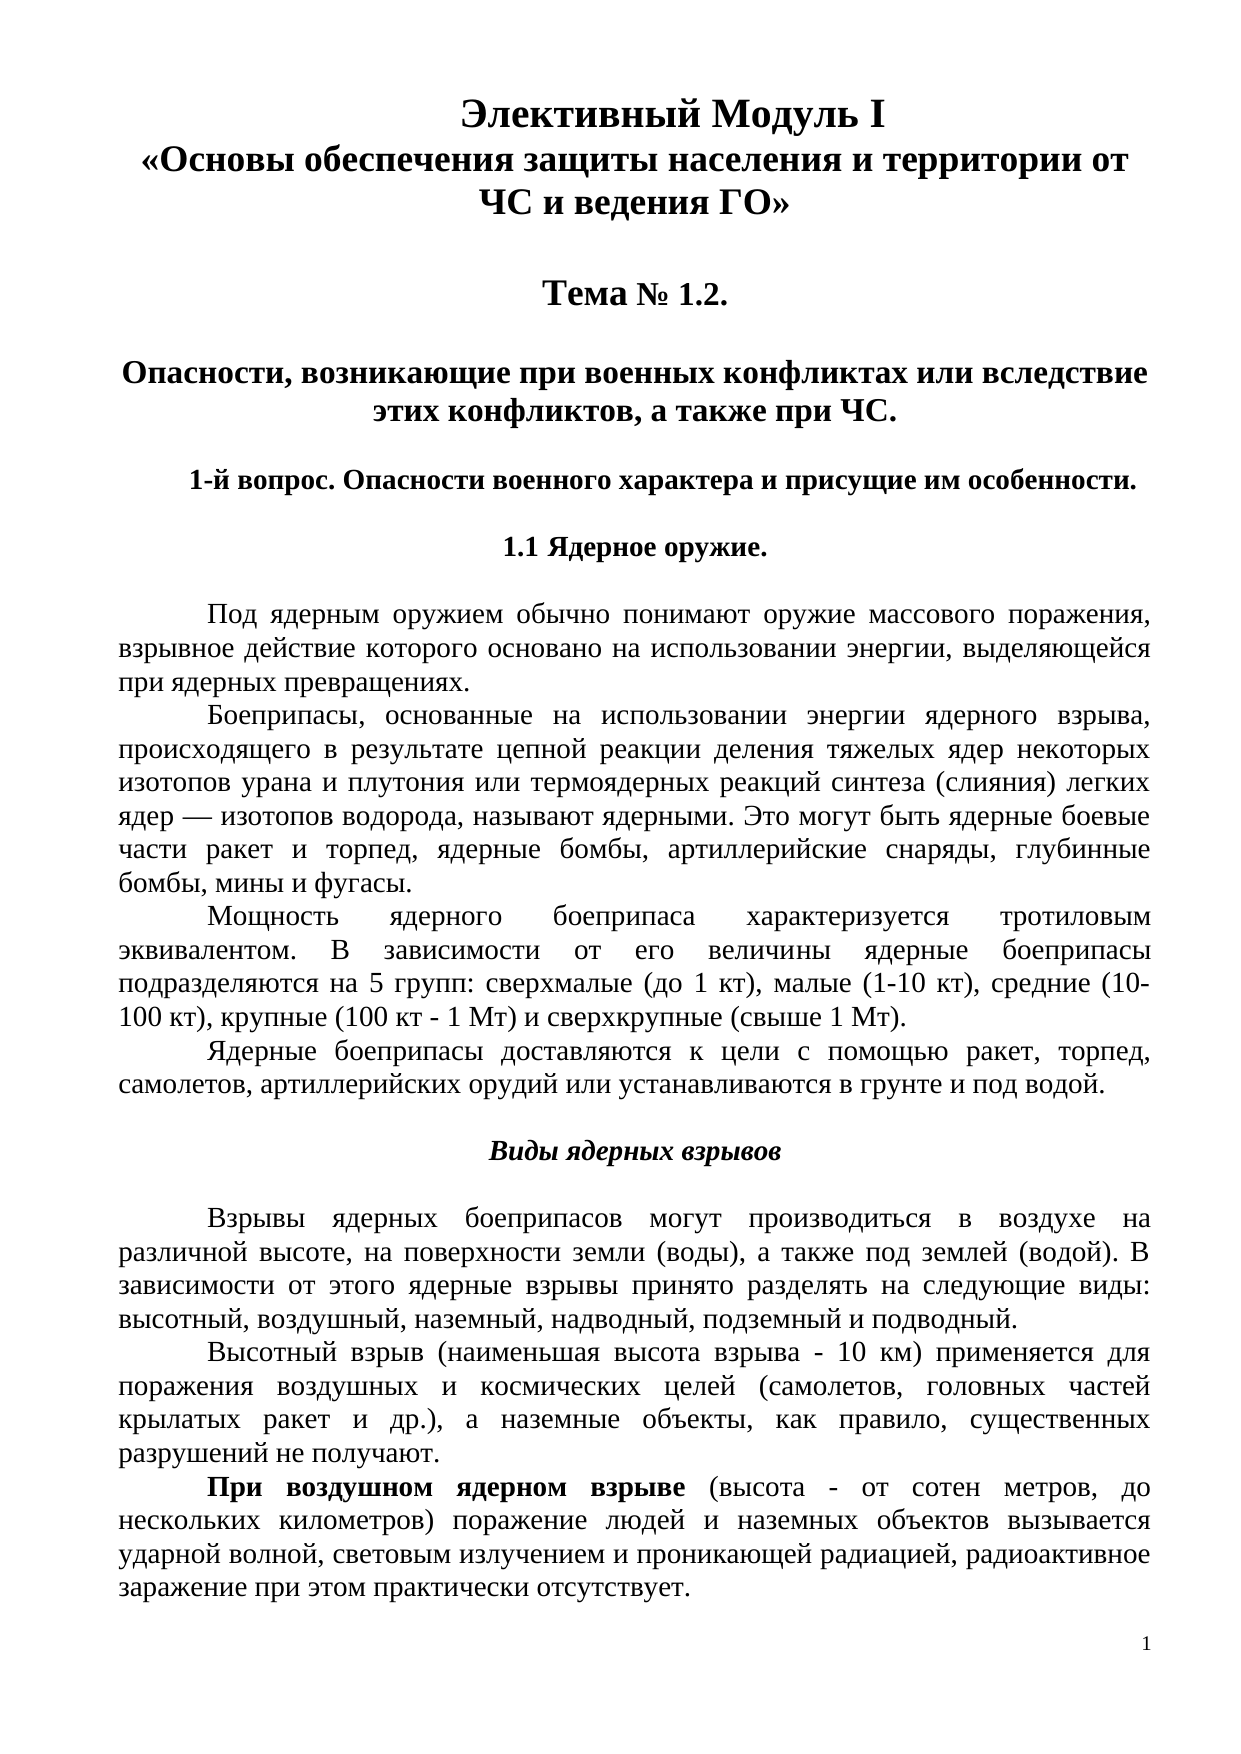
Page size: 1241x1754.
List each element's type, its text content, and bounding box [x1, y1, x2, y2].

text 1-й вопрос. Опасности военного характера и присущие им особенности. [118, 462, 1152, 496]
text Тема № 1.2. [118, 271, 1152, 314]
text Ядерные боеприпасы доставляются к цели с помощью ракет, торпед, самолетов, артиллерийских орудий или устанавливаются в грунте и под водой. [118, 1033, 1152, 1100]
text Высотный взрыв (наименьшая высота взрыва - ) применяется для поражения воздушных и космических целей (самолетов, головных частей крылатых ракет и др.), а наземные объекты, как правило, существенных разрушений не получают. [118, 1334, 1152, 1469]
text Элективный Модуль I [120, 89, 1149, 137]
text Опасности, возникающие при военных конфликтах или вследствие этих конфликтов, а также при ЧС. [118, 352, 1152, 429]
text Взрывы ядерных боеприпасов могут производиться в воздухе на различной высоте, на поверхности земли (воды), а также под землей (водой). В зависимости от этого ядерные взрывы принято разделять на следующие виды: высотный, воздушный, наземный, надводный, подземный и подводный. [118, 1200, 1152, 1334]
text При воздушном ядерном взрыве (высота - от сотен метров, до нескольких километров) поражение людей и наземных объектов вызывается ударной волной, световым излучением и проникающей радиацией, радиоактивное заражение при этом практически отсутствует. [118, 1469, 1152, 1603]
text «Основы обеспечения защиты населения и территории от ЧС и ведения ГО» [118, 137, 1152, 223]
text Мощность ядерного боеприпаса характеризуется тротиловым эквивалентом. В зависимости от его величины ядерные боеприпасы подразделяются на 5 групп: сверхмалые (до 1 кт), малые (1-10 кт), средние (10-100 кт), крупные (100 кт - 1 Мт) и сверхкрупные (свыше 1 Мт). [118, 898, 1152, 1033]
text Виды ядерных взрывов [118, 1133, 1152, 1167]
list Ядерное оружие. [118, 529, 1152, 563]
text Под ядерным оружием обычно понимают оружие массового поражения, взрывное действие которого основано на использовании энергии, выделяющейся при ядерных превращениях. [118, 597, 1152, 697]
text Боеприпасы, основанные на использовании энергии ядерного взрыва, происходящего в результате цепной реакции деления тяжелых ядер некоторых изотопов урана и плутония или термоядерных реакций синтеза (слияния) легких ядер — изотопов водорода, называют ядерными. Это могут быть ядерные боевые части ракет и торпед, ядерные бомбы, артиллерийские снаряды, глубинные бомбы, мины и фугасы. [118, 697, 1152, 898]
